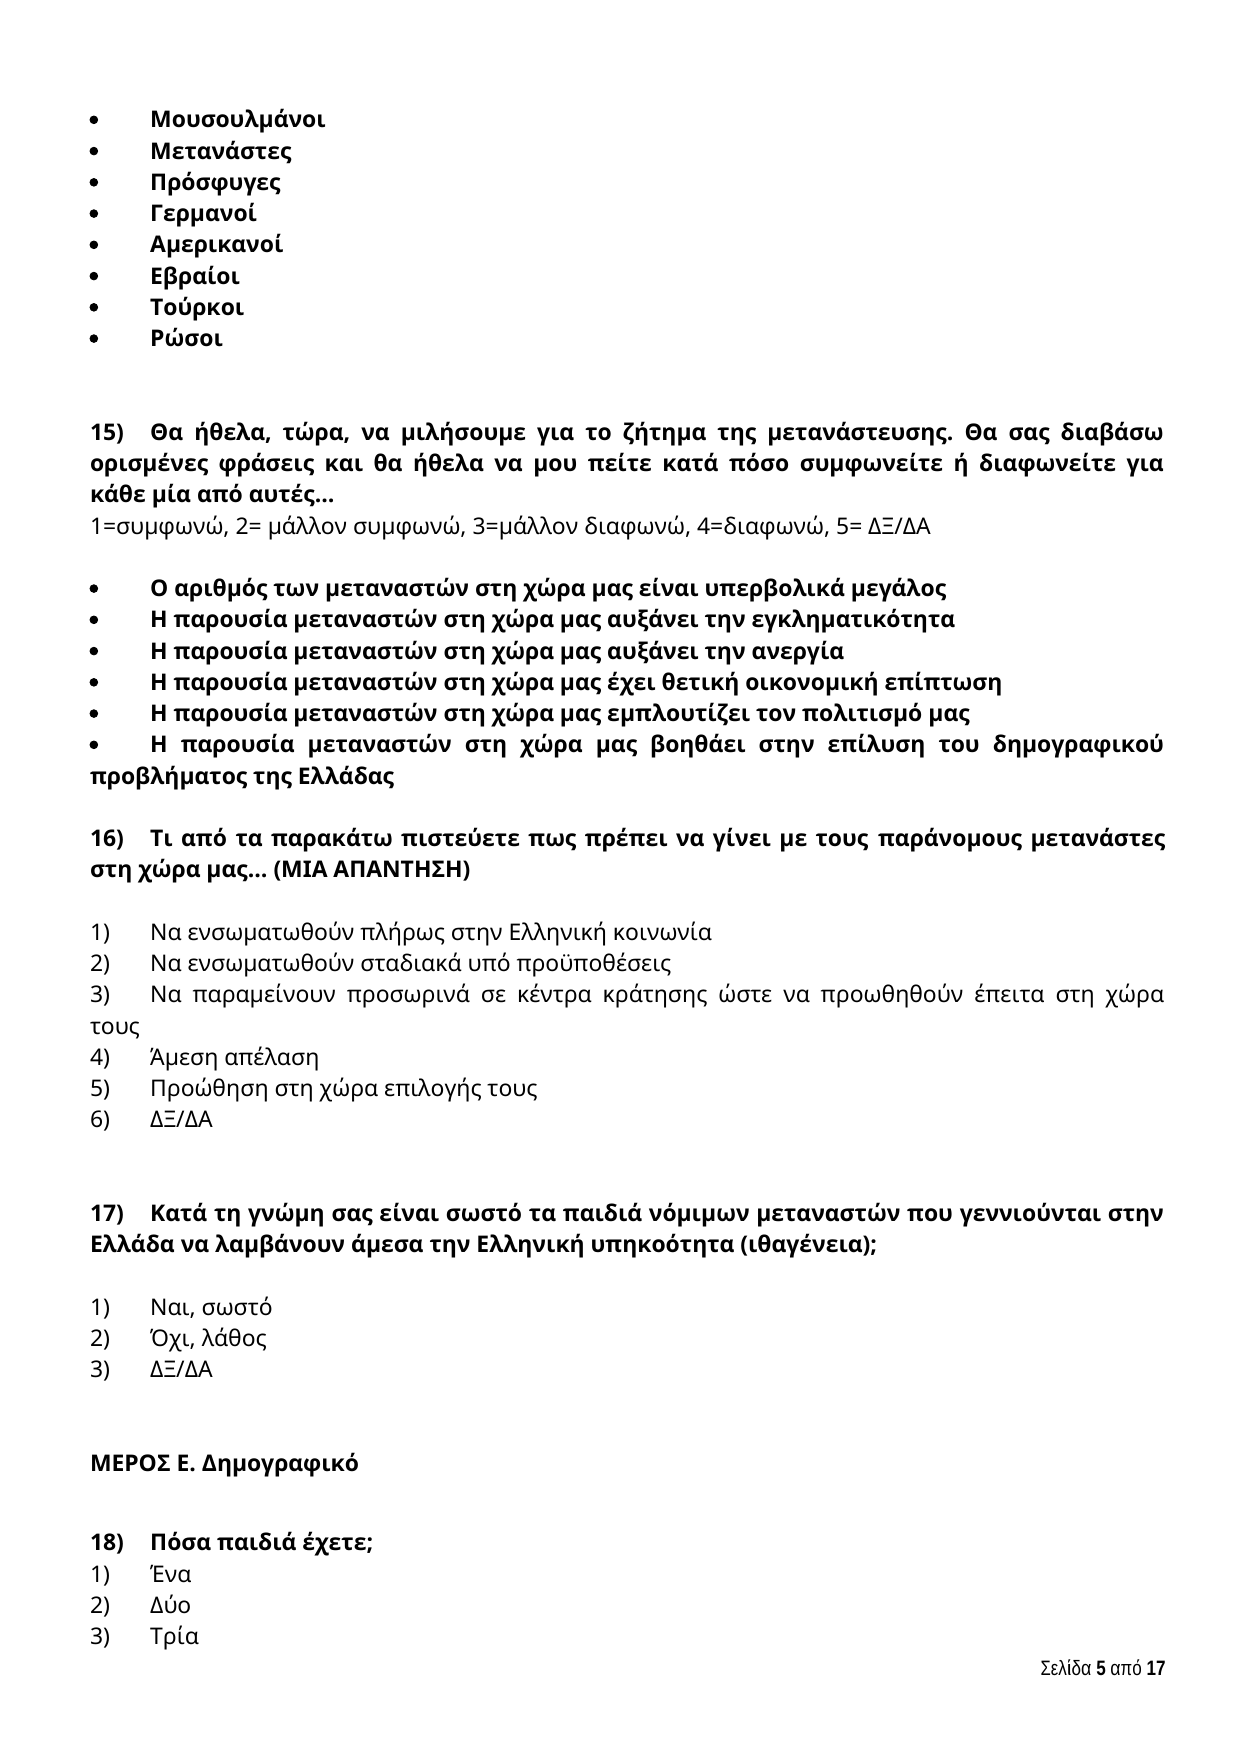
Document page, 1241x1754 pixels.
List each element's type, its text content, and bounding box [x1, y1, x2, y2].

list Όχι, λάθος [90, 1322, 1165, 1353]
list Μουσουλμάνοι [90, 103, 1165, 135]
list ΔΞ/ΔΑ [90, 1103, 1165, 1135]
list Ένα [90, 1558, 1165, 1589]
list Να παραμείνουν προσωρινά σε κέντρα κράτησης ώστε να προωθηθούν έπειτα στη χώρα τους [90, 978, 1165, 1041]
list Τούρκοι [90, 291, 1165, 322]
list Δύο [90, 1589, 1165, 1620]
list Τι από τα παρακάτω πιστεύετε πως πρέπει να γίνει με τους παράνομους μετανάστες στη χώρα μας… (ΜΙΑ ΑΠΑΝΤΗΣΗ) [90, 822, 1165, 885]
list Πρόσφυγες [90, 166, 1165, 197]
list Η παρουσία μεταναστών στη χώρα μας εμπλουτίζει τον πολιτισμό μας [90, 697, 1165, 728]
list Μετανάστες [90, 135, 1165, 166]
list Κατά τη γνώμη σας είναι σωστό τα παιδιά νόμιμων μεταναστών που γεννιούνται στην Ελλάδα να λαμβάνουν άμεσα την Ελληνική υπηκοότητα (ιθαγένεια); [90, 1197, 1165, 1260]
list Η παρουσία μεταναστών στη χώρα μας βοηθάει στην επίλυση του δημογραφικού προβλήματος της Ελλάδας [90, 728, 1165, 791]
list Γερμανοί [90, 197, 1165, 228]
list Να ενσωματωθούν πλήρως στην Ελληνική κοινωνία [90, 916, 1165, 947]
list Θα ήθελα, τώρα, να μιλήσουμε για το ζήτημα της μετανάστευσης. Θα σας διαβάσω ορισμένες φράσεις και θα ήθελα να μου πείτε κατά πόσο συμφωνείτε ή διαφωνείτε για κάθε μία από αυτές… [90, 416, 1165, 510]
list Η παρουσία μεταναστών στη χώρα μας αυξάνει την ανεργία [90, 635, 1165, 666]
list Ρώσοι [90, 322, 1165, 353]
list H παρουσία μεταναστών στη χώρα μας αυξάνει την εγκληματικότητα [90, 603, 1165, 635]
list Τρία [90, 1620, 1165, 1651]
text 1=συμφωνώ, 2= μάλλον συμφωνώ, 3=μάλλον διαφωνώ, 4=διαφωνώ, 5= ΔΞ/ΔΑ [90, 510, 1165, 541]
list Πόσα παιδιά έχετε; [90, 1526, 1165, 1558]
list Προώθηση στη χώρα επιλογής τους [90, 1072, 1165, 1103]
list Άμεση απέλαση [90, 1041, 1165, 1072]
list Η παρουσία μεταναστών στη χώρα μας έχει θετική οικονομική επίπτωση [90, 666, 1165, 697]
list Ο αριθμός των μεταναστών στη χώρα μας είναι υπερβολικά μεγάλος [90, 572, 1165, 603]
list ΔΞ/ΔΑ [90, 1353, 1165, 1385]
list Αμερικανοί [90, 228, 1165, 260]
list Να ενσωματωθούν σταδιακά υπό προϋποθέσεις [90, 947, 1165, 978]
list Ναι, σωστό [90, 1291, 1165, 1322]
list Εβραίοι [90, 260, 1165, 291]
text ΜΕΡΟΣ Ε. Δημογραφικό [90, 1447, 1165, 1478]
